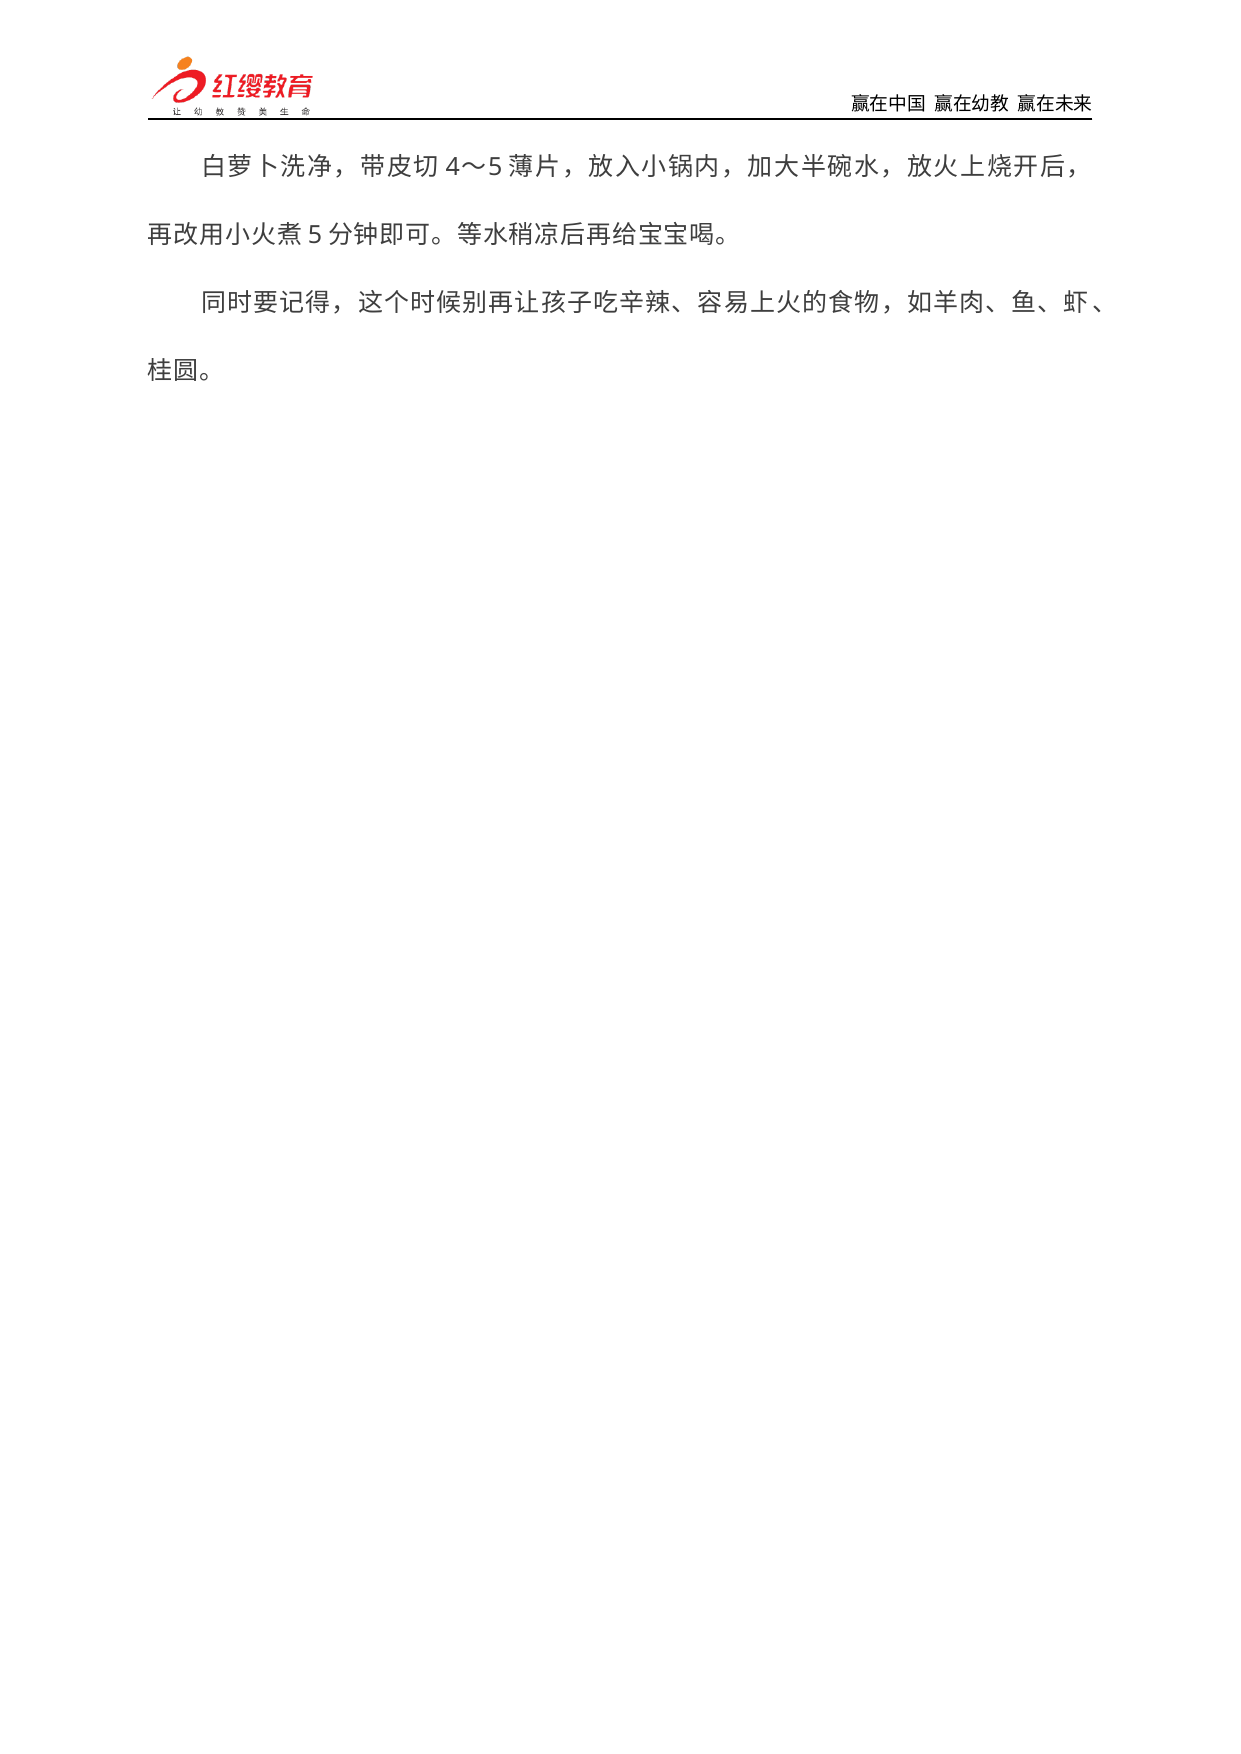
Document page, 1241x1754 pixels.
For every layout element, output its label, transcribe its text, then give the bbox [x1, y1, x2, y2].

text 同时要记得，这个时候别再让孩子吃辛辣、容易上火的食物，如羊肉、鱼、虾、桂圆。 [148, 266, 1092, 402]
picture [147, 52, 317, 118]
text 白萝卜洗净，带皮切4～5薄片，放入小锅内，加大半碗水，放火上烧开后，再改用小火煮5分钟即可。等水稍凉后再给宝宝喝。 [148, 131, 1092, 266]
